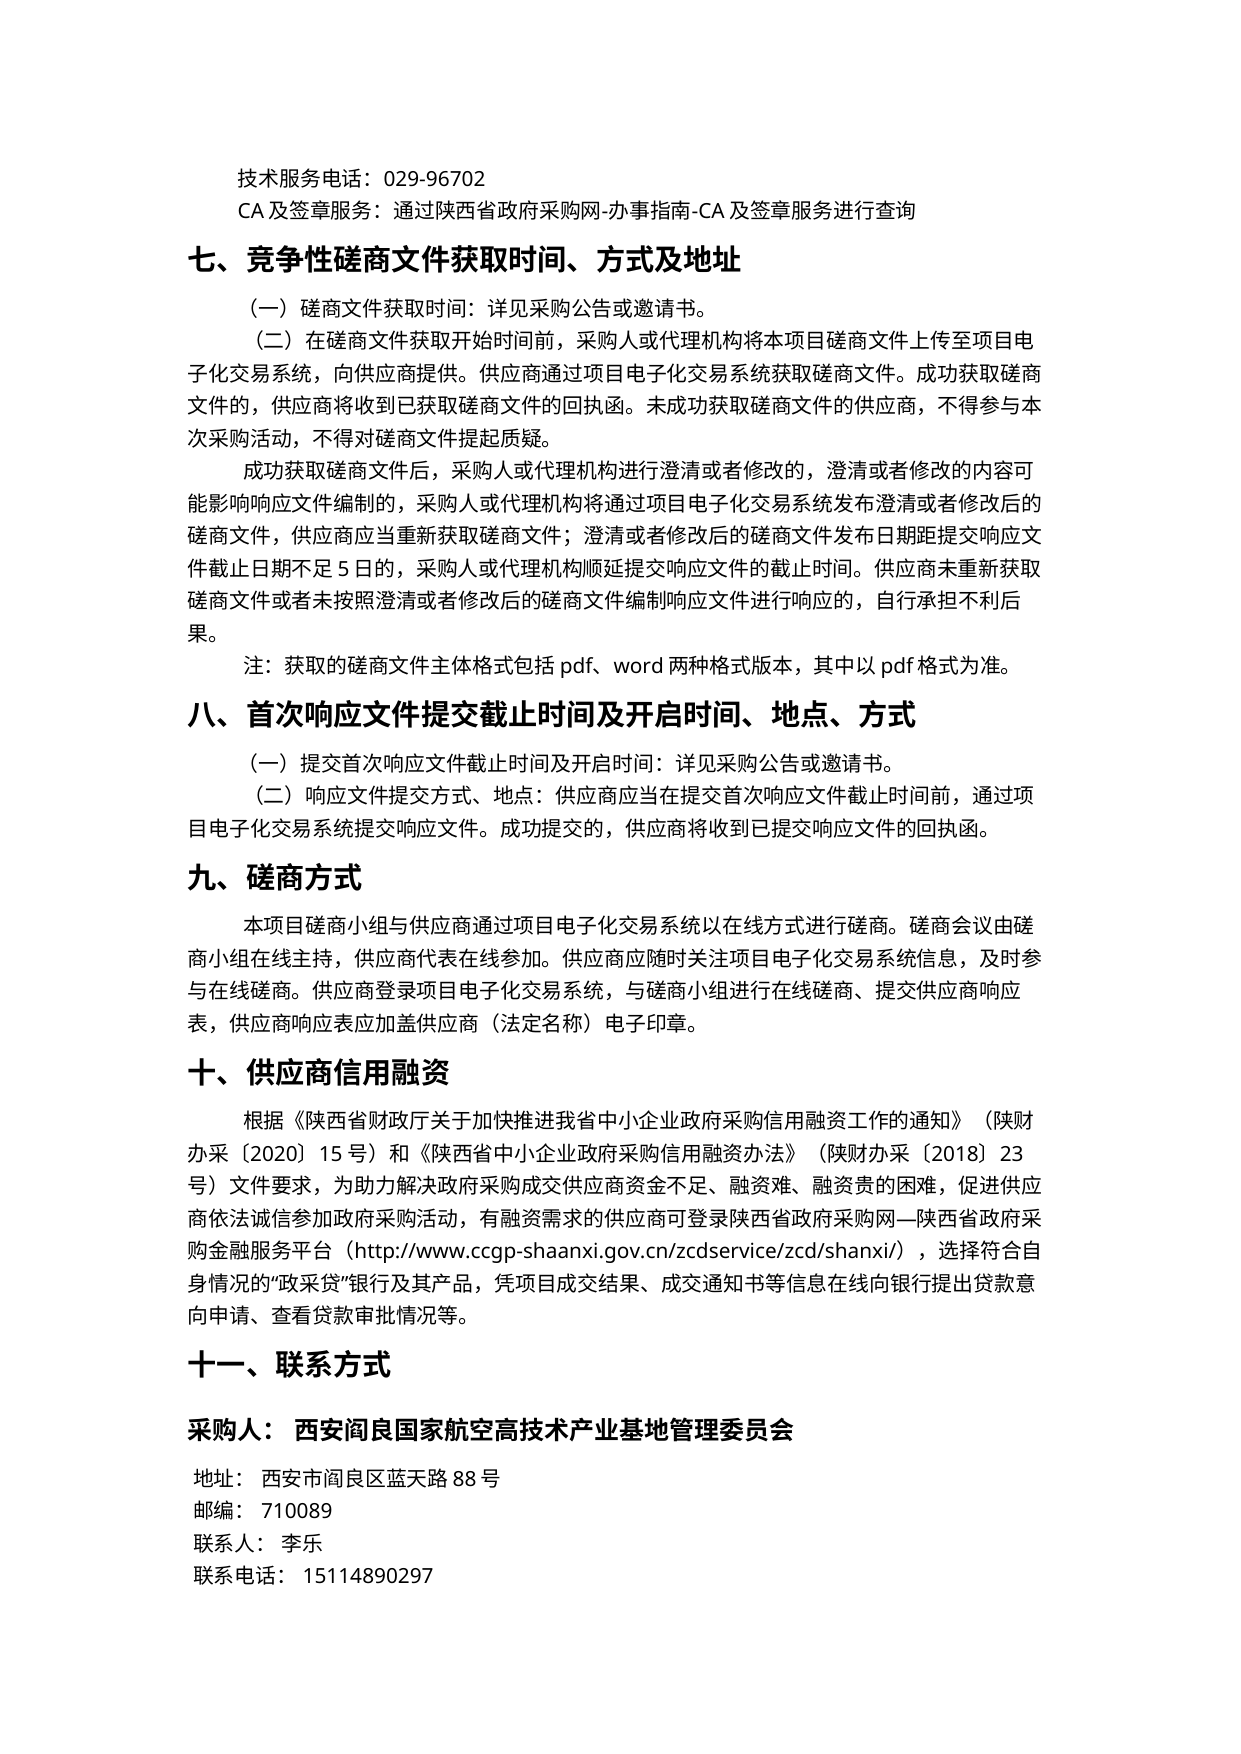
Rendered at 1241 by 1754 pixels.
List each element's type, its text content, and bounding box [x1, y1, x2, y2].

text 邮编： 710089 [187, 1494, 1053, 1527]
text CA及签章服务：通过陕西省政府采购网-办事指南-CA及签章服务进行查询 [187, 194, 1053, 227]
text （一）提交首次响应文件截止时间及开启时间：详见采购公告或邀请书。 [187, 747, 1053, 779]
text 七、竞争性磋商文件获取时间、方式及地址 [187, 227, 1053, 292]
text 八、首次响应文件提交截止时间及开启时间、地点、方式 [187, 682, 1053, 747]
text 联系人： 李乐 [187, 1527, 1053, 1559]
text 成功获取磋商文件后，采购人或代理机构进行澄清或者修改的，澄清或者修改的内容可能影响响应文件编制的，采购人或代理机构将通过项目电子化交易系统发布澄清或者修改后的磋商文件，供应商应当重新获取磋商文件；澄清或者修改后的磋商文件发布日期距提交响应文件截止日期不足5日的，采购人或代理机构顺延提交响应文件的截止时间。供应商未重新获取磋商文件或者未按照澄清或者修改后的磋商文件编制响应文件进行响应的，自行承担不利后果。 [187, 454, 1053, 649]
text 九、磋商方式 [187, 844, 1053, 909]
text 地址： 西安市阎良区蓝天路88号 [187, 1462, 1053, 1494]
text 十、供应商信用融资 [187, 1039, 1053, 1104]
text 十一、联系方式 [187, 1332, 1053, 1397]
text 本项目磋商小组与供应商通过项目电子化交易系统以在线方式进行磋商。磋商会议由磋商小组在线主持，供应商代表在线参加。供应商应随时关注项目电子化交易系统信息，及时参与在线磋商。供应商登录项目电子化交易系统，与磋商小组进行在线磋商、提交供应商响应表，供应商响应表应加盖供应商（法定名称）电子印章。 [187, 909, 1053, 1039]
text 技术服务电话：029-96702 [187, 162, 1053, 194]
text 联系电话： 15114890297 [187, 1559, 1053, 1592]
text （二）响应文件提交方式、地点：供应商应当在提交首次响应文件截止时间前，通过项目电子化交易系统提交响应文件。成功提交的，供应商将收到已提交响应文件的回执函。 [187, 779, 1053, 844]
text 采购人： 西安阎良国家航空高技术产业基地管理委员会 [187, 1397, 1053, 1462]
text （二）在磋商文件获取开始时间前，采购人或代理机构将本项目磋商文件上传至项目电子化交易系统，向供应商提供。供应商通过项目电子化交易系统获取磋商文件。成功获取磋商文件的，供应商将收到已获取磋商文件的回执函。未成功获取磋商文件的供应商，不得参与本次采购活动，不得对磋商文件提起质疑。 [187, 324, 1053, 454]
text （一）磋商文件获取时间：详见采购公告或邀请书。 [187, 292, 1053, 324]
text 根据《陕西省财政厅关于加快推进我省中小企业政府采购信用融资工作的通知》（陕财办采〔2020〕15 号）和《陕西省中小企业政府采购信用融资办法》（陕财办采〔2018〕23 号）文件要求，为助力解决政府采购成交供应商资金不足、融资难、融资贵的困难，促进供应商依法诚信参加政府采购活动，有融资需求的供应商可登录陕西省政府采购网—陕西省政府采购金融服务平台（http://www.ccgp-shaanxi.gov.cn/zcdservice/zcd/shanxi/），选择符合自身情况的“政采贷”银行及其产品，凭项目成交结果、成交通知书等信息在线向银行提出贷款意向申请、查看贷款审批情况等。 [187, 1104, 1053, 1332]
text 注：获取的磋商文件主体格式包括pdf、word两种格式版本，其中以pdf格式为准。 [187, 649, 1053, 682]
